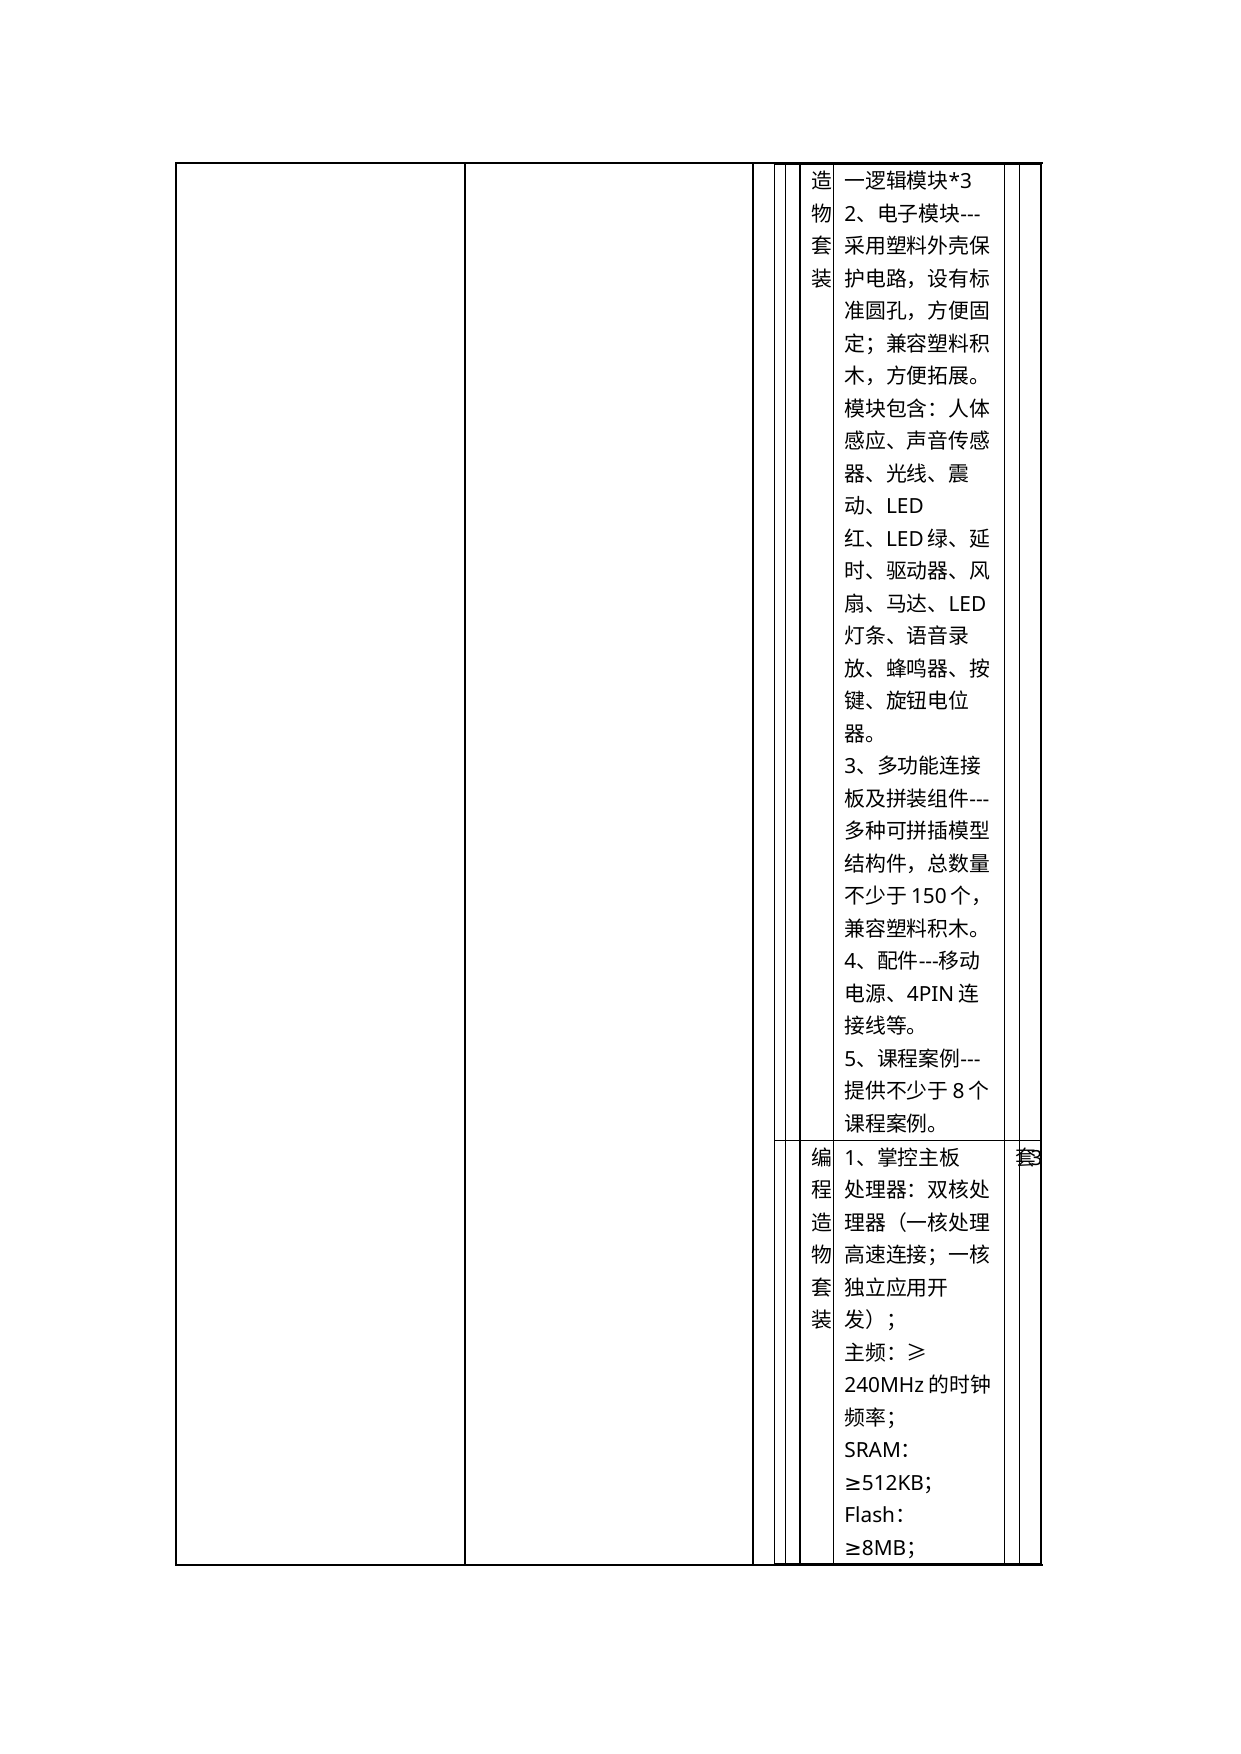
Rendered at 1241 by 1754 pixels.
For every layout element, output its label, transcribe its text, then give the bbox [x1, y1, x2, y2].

table_cell [1005, 165, 1019, 1140]
table_cell [786, 165, 799, 1140]
table_cell [775, 165, 785, 1140]
table_cell [1022, 1151, 1039, 1164]
table_cell [786, 1141, 799, 1563]
table_cell [466, 164, 752, 1564]
table_cell [775, 1141, 785, 1563]
table_cell [1005, 1141, 1019, 1563]
table_cell 1 [177, 164, 464, 1564]
table_cell [1020, 1141, 1040, 1151]
table_cell [1020, 1164, 1040, 1563]
table_cell [754, 164, 774, 1564]
table_cell [1020, 165, 1040, 1140]
